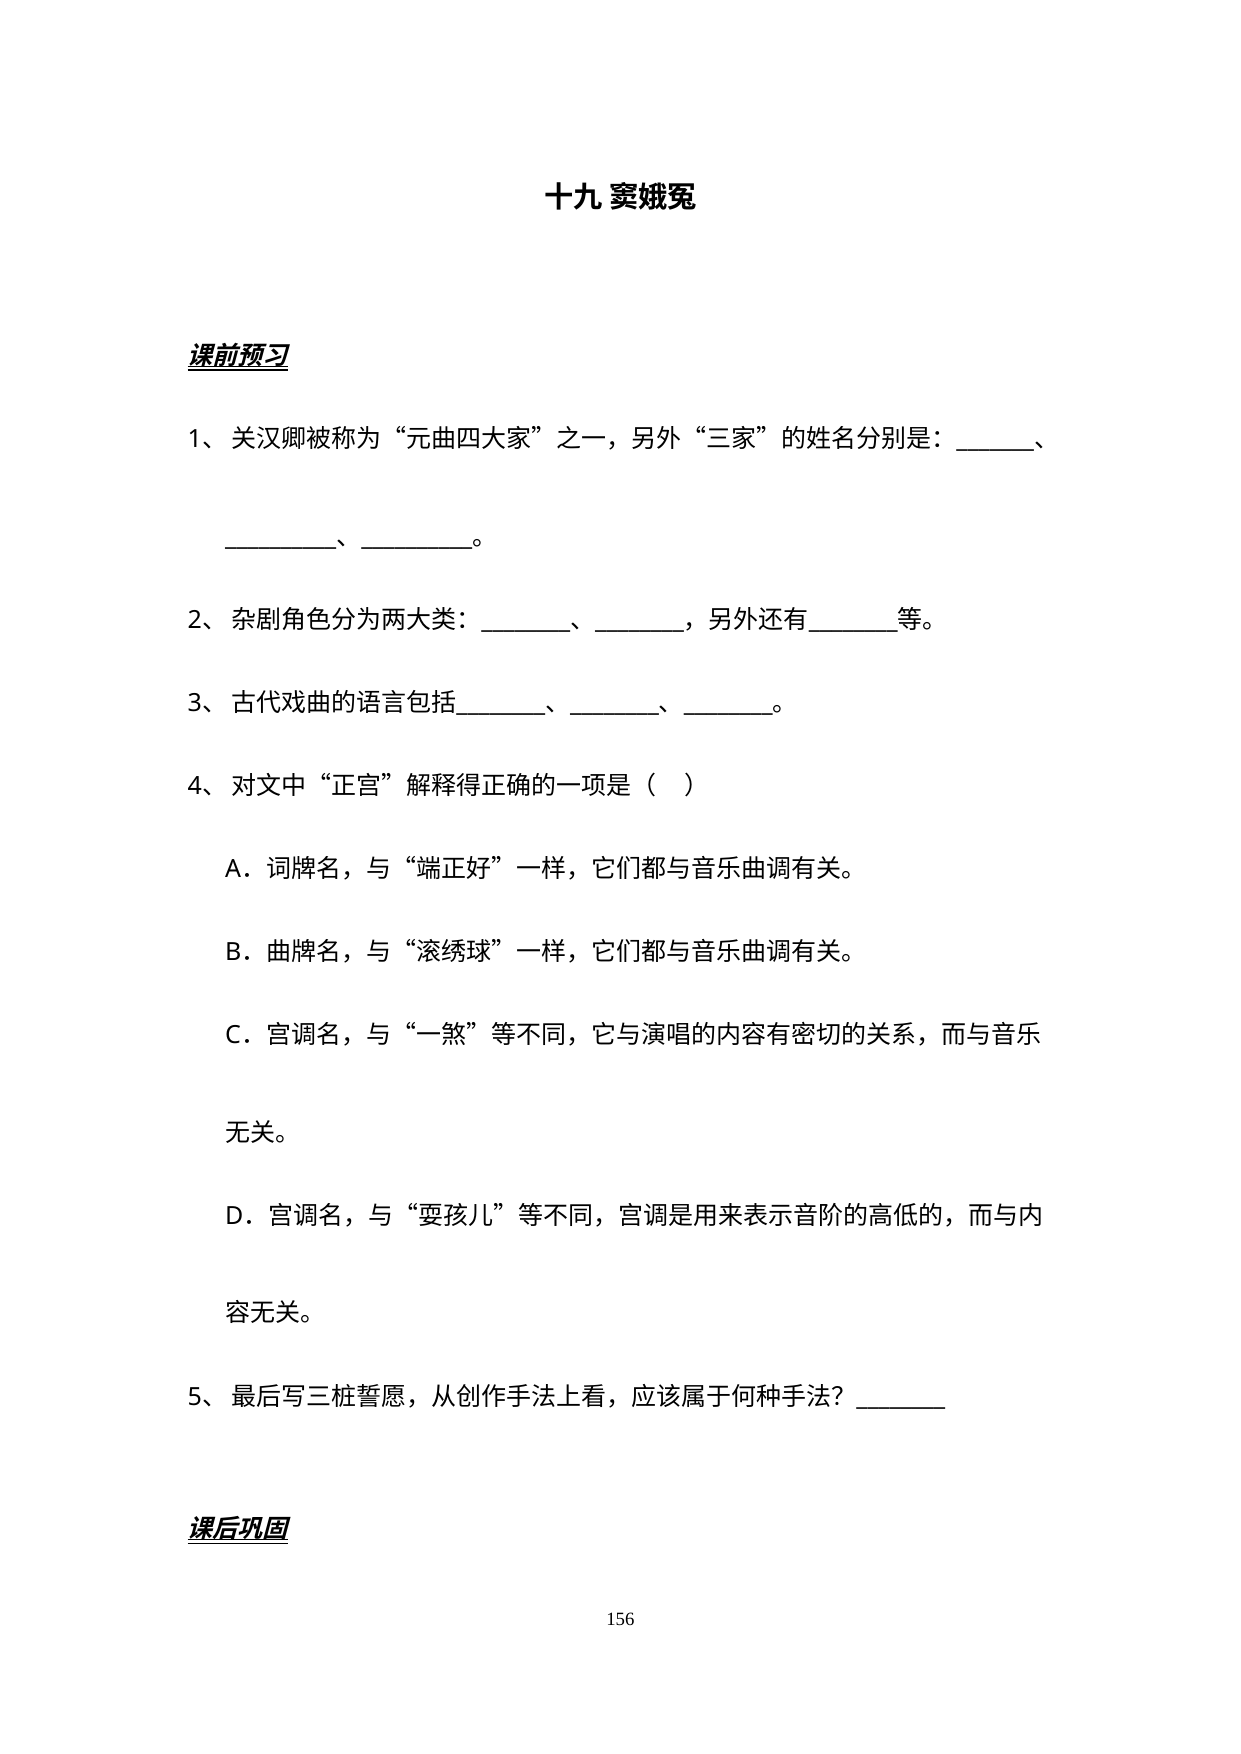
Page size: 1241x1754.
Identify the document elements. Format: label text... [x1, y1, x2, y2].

list C．宫调名，与“一煞”等不同，它与演唱的内容有密切的关系，而与音乐无关。 [225, 1000, 1053, 1163]
list 对文中“正宫”解释得正确的一项是（ ） [187, 751, 1053, 816]
list 杂剧角色分为两大类：________、________，另外还有________等。 [187, 585, 1053, 650]
text 课后巩固 [187, 1494, 1053, 1559]
list 古代戏曲的语言包括________、________、________。 [187, 668, 1053, 733]
list D．宫调名，与“耍孩儿”等不同，宫调是用来表示音阶的高低的，而与内容无关。 [225, 1181, 1053, 1343]
list B．曲牌名，与“滚绣球”一样，它们都与音乐曲调有关。 [225, 917, 1053, 982]
list 最后写三桩誓愿，从创作手法上看，应该属于何种手法？________ [187, 1362, 1053, 1427]
list A．词牌名，与“端正好”一样，它们都与音乐曲调有关。 [225, 834, 1053, 899]
list 关汉卿被称为“元曲四大家”之一，另外“三家”的姓名分别是：_______、__________、__________。 [187, 404, 1053, 567]
subtitle 十九 窦娥冤 [187, 162, 1053, 227]
text 课前预习 [187, 321, 1053, 386]
